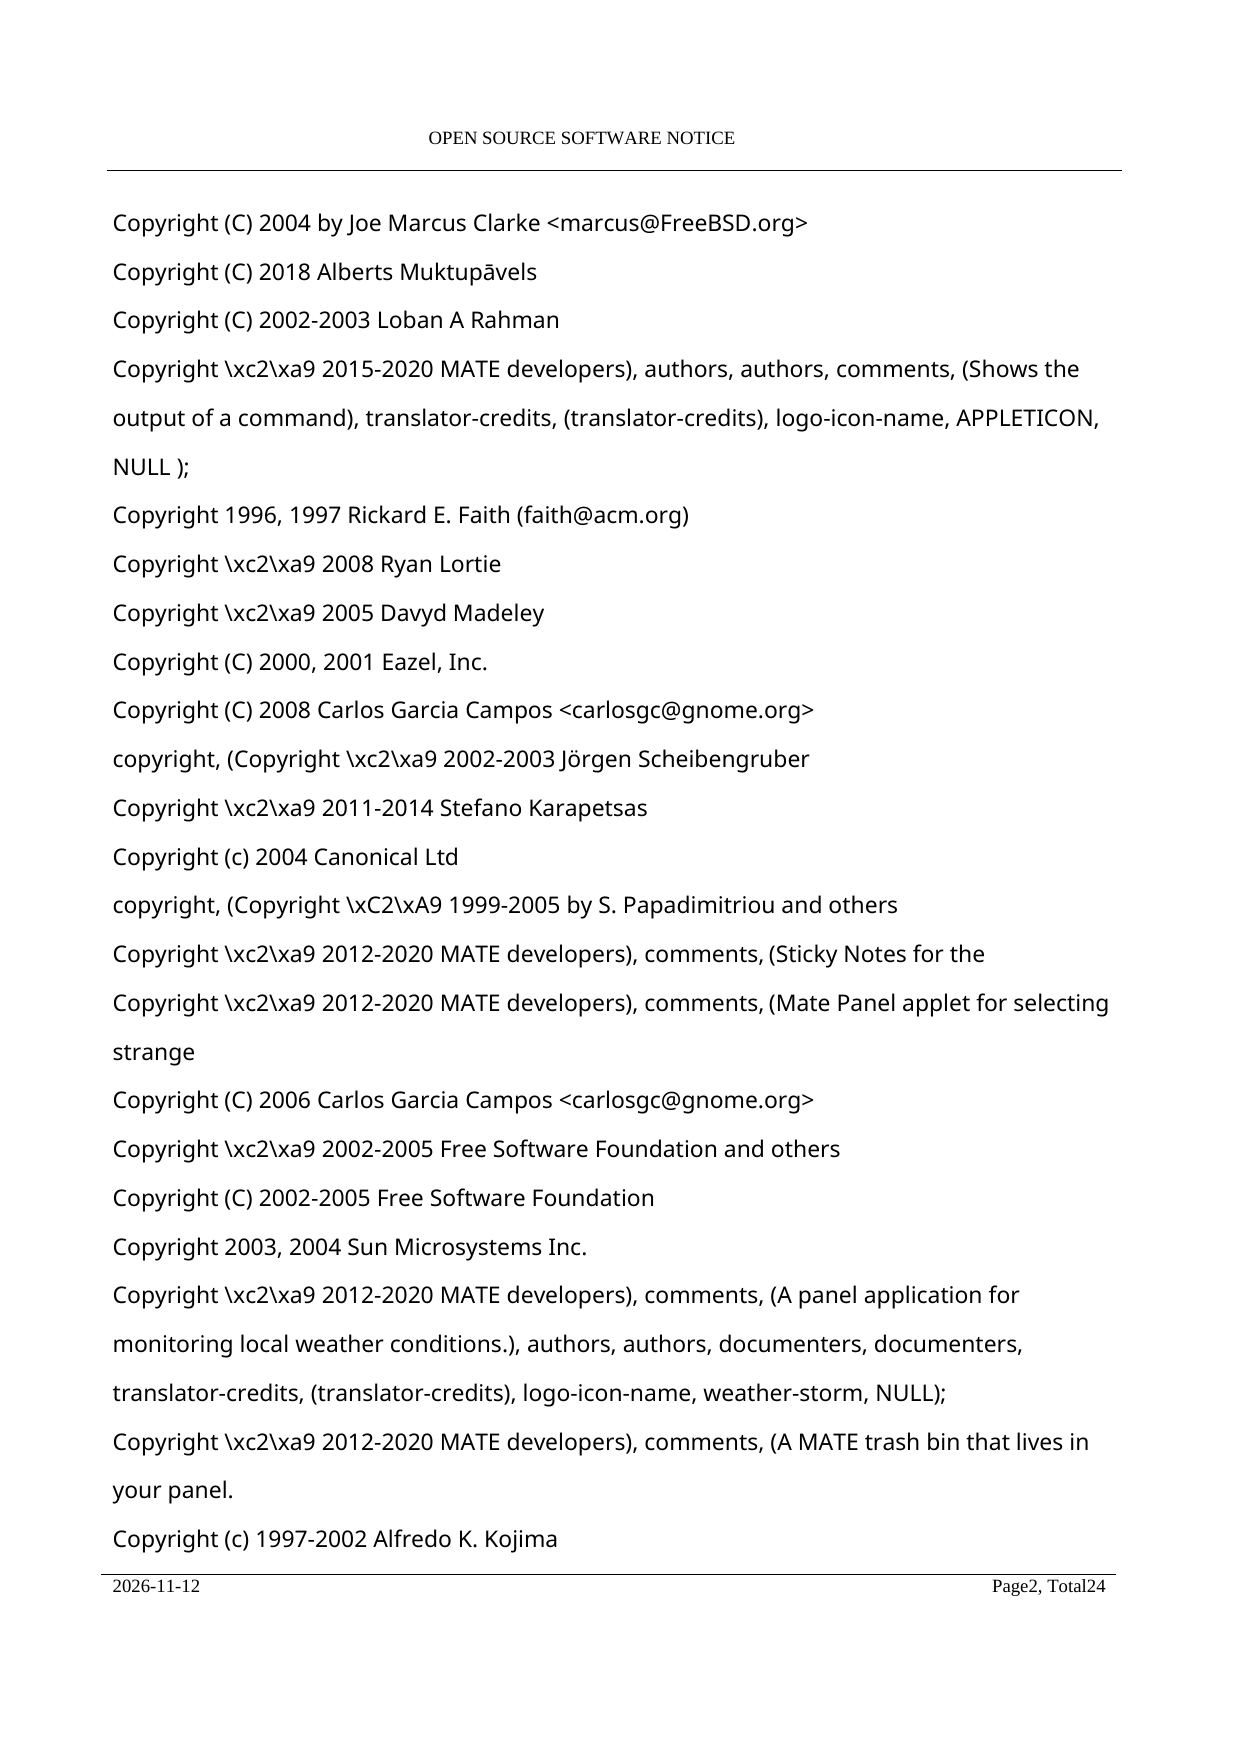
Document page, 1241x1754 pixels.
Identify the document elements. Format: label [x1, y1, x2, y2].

text [112, 206, 1128, 1555]
